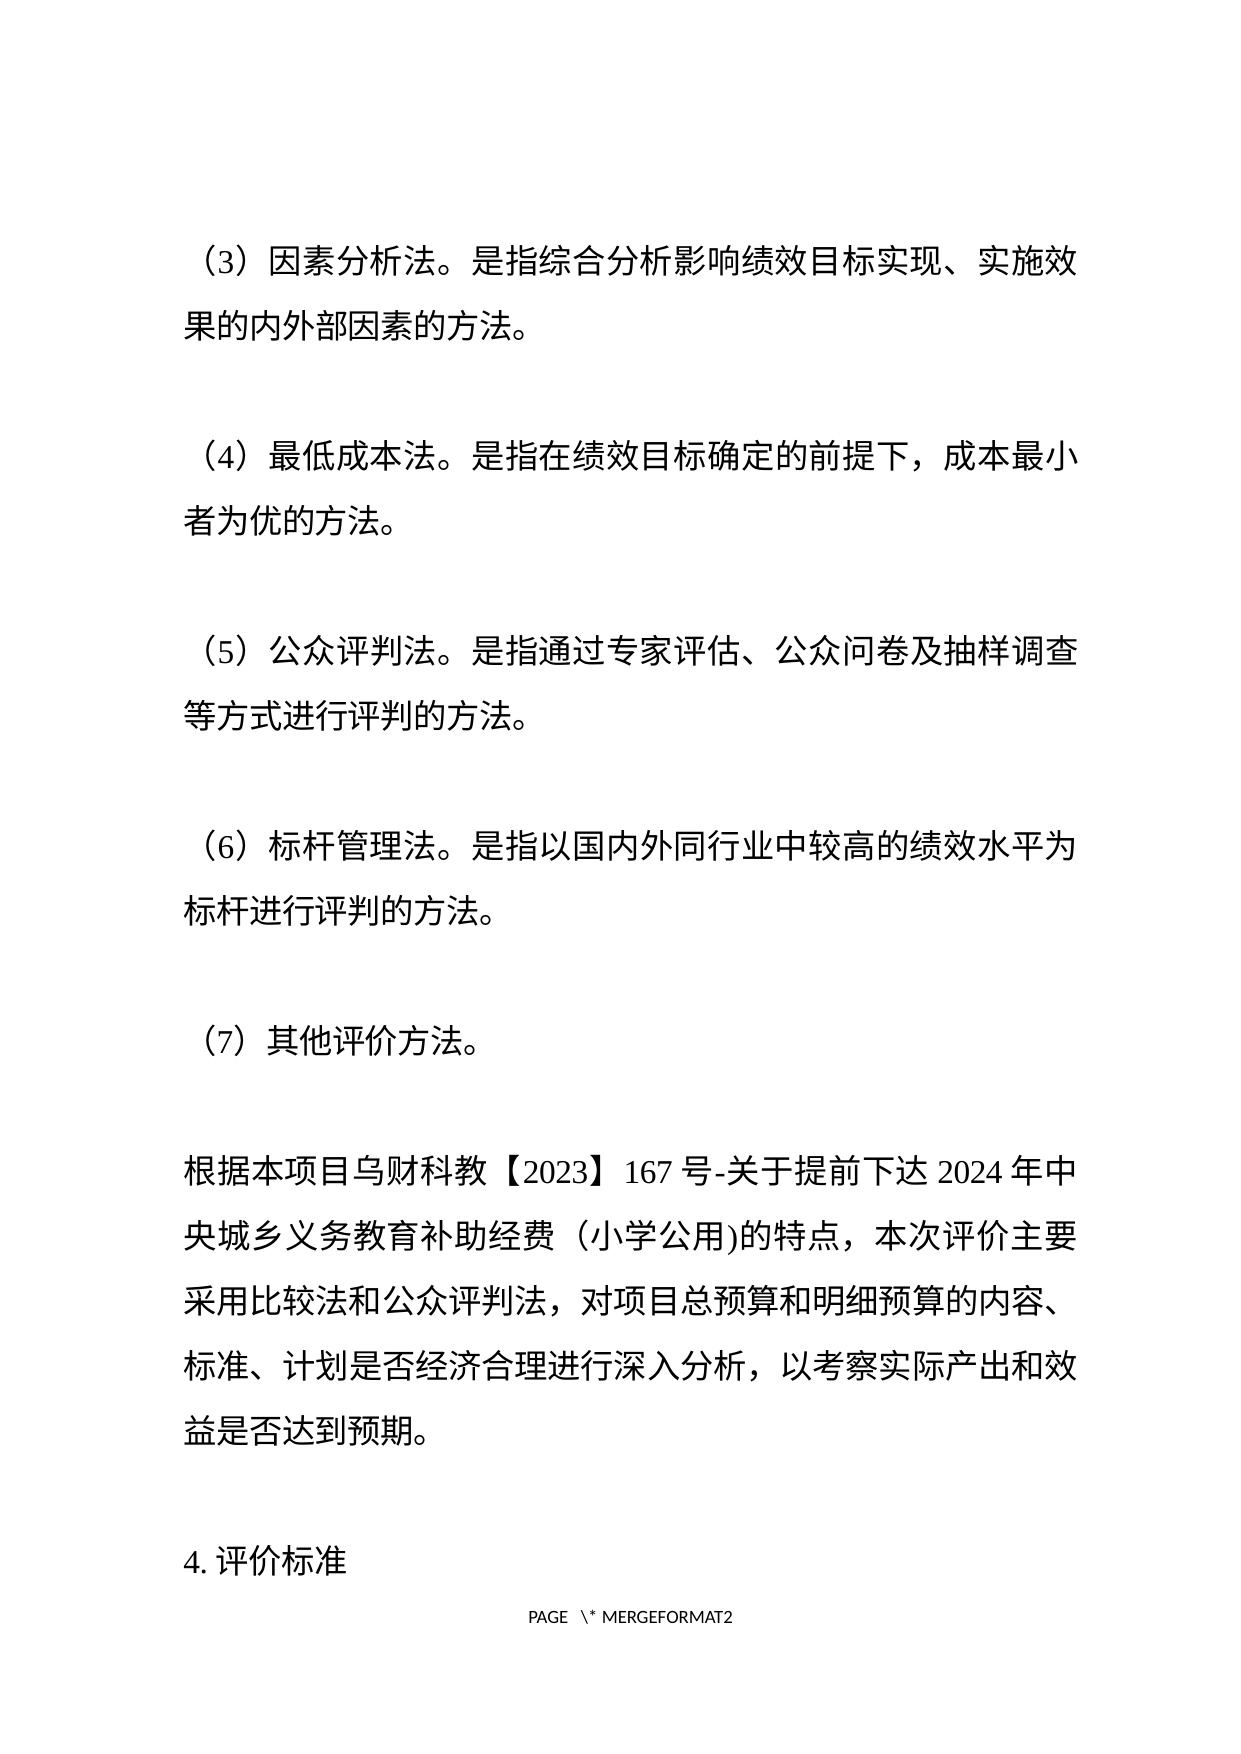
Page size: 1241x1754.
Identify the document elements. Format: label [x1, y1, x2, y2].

text [183, 162, 1078, 1592]
